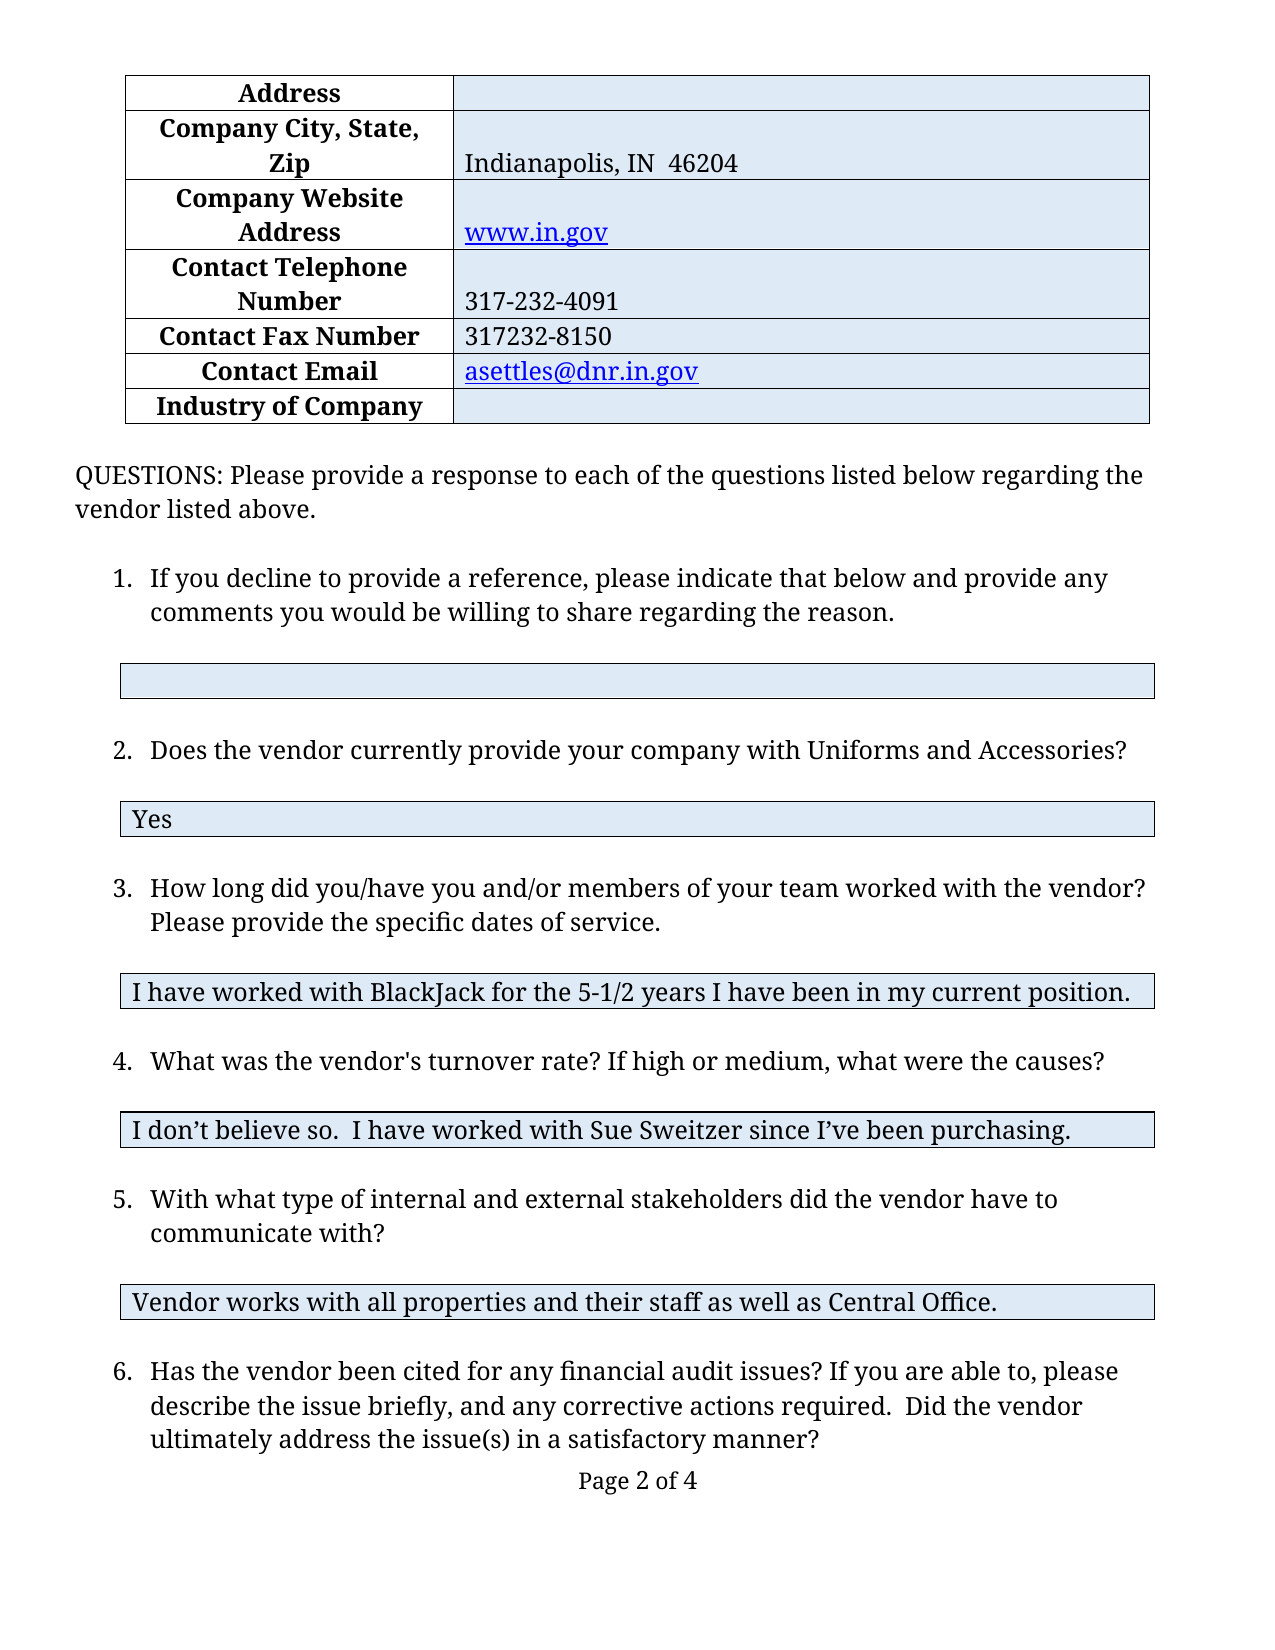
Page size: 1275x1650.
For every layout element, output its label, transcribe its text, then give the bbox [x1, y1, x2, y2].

table_cell Contact Fax Number [126, 319, 453, 353]
text QUESTIONS: Please provide a response to each of the questions listed below regarding the vendor listed above. [75, 458, 1200, 526]
table_cell Contact Telephone Number [126, 250, 453, 318]
list Has the vendor been cited for any financial audit issues? If you are able to, please describe the issue briefly, and any corrective actions required. Did the vendor ultimately address the issue(s) in a satisfactory manner? [112, 1354, 1200, 1456]
list If you decline to provide a reference, please indicate that below and provide any comments you would be willing to share regarding the reason. [112, 560, 1200, 628]
table_header Vendor works with all properties and their staff as well as Central Office. [121, 1285, 1154, 1319]
table_header I have worked with BlackJack for the 5-1/2 years I have been in my current position. [121, 974, 1154, 1008]
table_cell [126, 76, 453, 110]
list What was the vendor's turnover rate? If high or medium, what were the causes? [112, 1043, 1200, 1077]
table_header Yes [121, 802, 1154, 836]
table_cell 317232-8150 [454, 319, 1149, 353]
table_cell [454, 389, 1149, 423]
table_header [121, 664, 1154, 697]
table_cell Indianapolis, IN 46204 [454, 111, 1149, 179]
table_cell Contact Email [126, 354, 453, 388]
list How long did you/have you and/or members of your team worked with the vendor? Please provide the specific dates of service. [112, 871, 1200, 939]
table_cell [454, 76, 1149, 110]
list Does the vendor currently provide your company with Uniforms and Accessories? [112, 733, 1200, 767]
table_cell 317-232-4091 [454, 250, 1149, 318]
list With what type of internal and external stakeholders did the vendor have to communicate with? [112, 1182, 1200, 1250]
table_cell www.in.gov [454, 180, 1149, 248]
table_cell Company City, State, Zip [126, 111, 453, 179]
table_header I don’t believe so. I have worked with Sue Sweitzer since I’ve been purchasing. [121, 1113, 1154, 1147]
table_cell asettles@dnr.in.gov [454, 354, 1149, 388]
table_cell Industry of Company [126, 389, 453, 423]
table_cell Company Website Address [126, 180, 453, 248]
